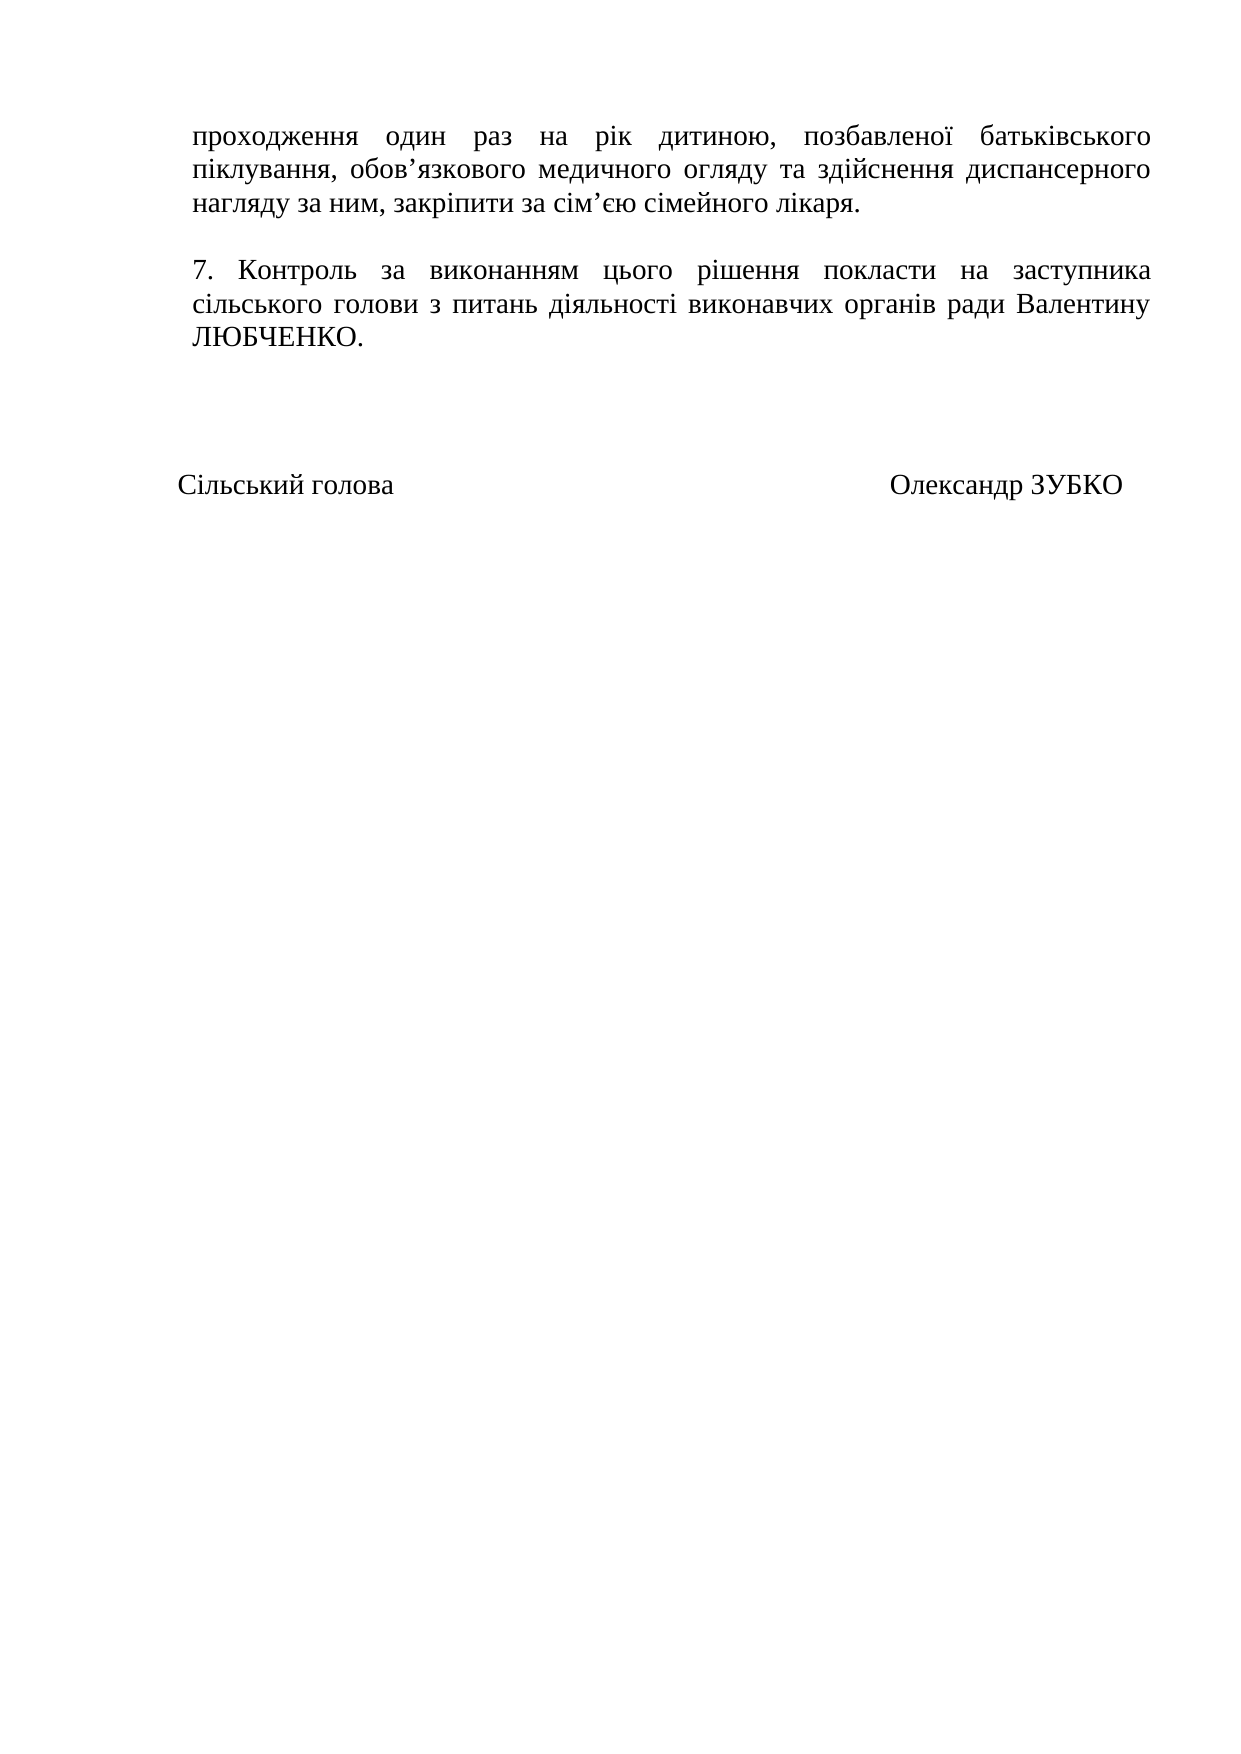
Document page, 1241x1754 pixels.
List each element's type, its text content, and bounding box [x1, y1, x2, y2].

text 7. Контроль за виконанням цього рішення покласти на заступника сільського голови з питань діяльності виконавчих органів ради Валентину ЛЮБЧЕНКО. [192, 252, 1152, 353]
text Сільський голова Олександр ЗУБКО [177, 467, 1152, 500]
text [192, 118, 1152, 219]
